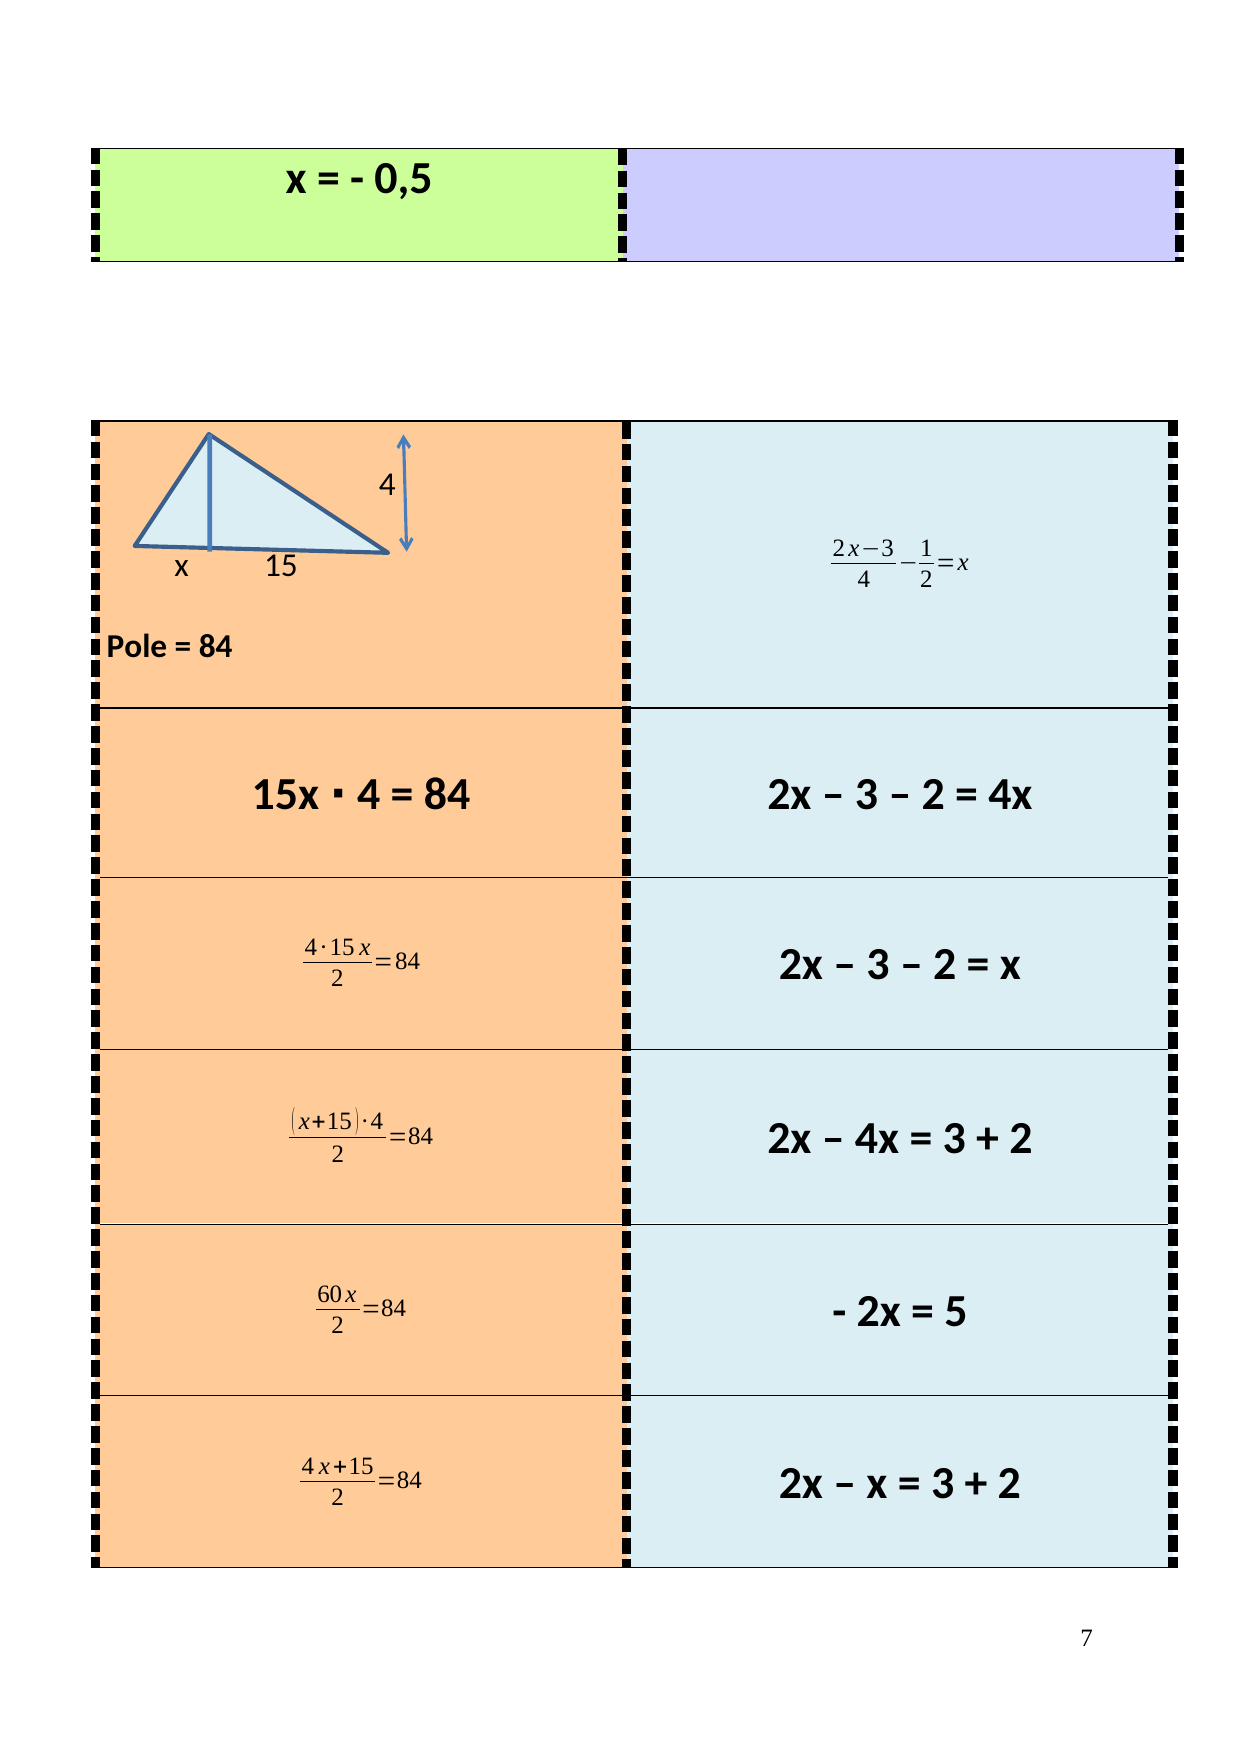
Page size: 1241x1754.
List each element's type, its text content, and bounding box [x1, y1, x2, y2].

table_cell 15x ∙ 4 = 84 [95, 709, 627, 877]
table_cell [95, 1224, 627, 1395]
table_cell 2x – 3 – 2 = x [627, 877, 1173, 1049]
table_header [627, 422, 1173, 707]
table_cell x = 1 [623, 149, 1179, 261]
table_cell [95, 1396, 627, 1567]
table_cell 2x – x = 3 + 2 [627, 1396, 1173, 1567]
table_cell - 2x = 5 [627, 1224, 1173, 1395]
table_cell 2x – 4x = 3 + 2 [627, 1049, 1173, 1223]
table_cell 2x – 3 – 2 = 4x [627, 709, 1173, 877]
table_cell [95, 877, 627, 1049]
table_header 4 x 15 Pole = 84 [95, 422, 627, 707]
table_cell [95, 1049, 627, 1223]
table_cell x = - 0,5 [95, 149, 623, 261]
